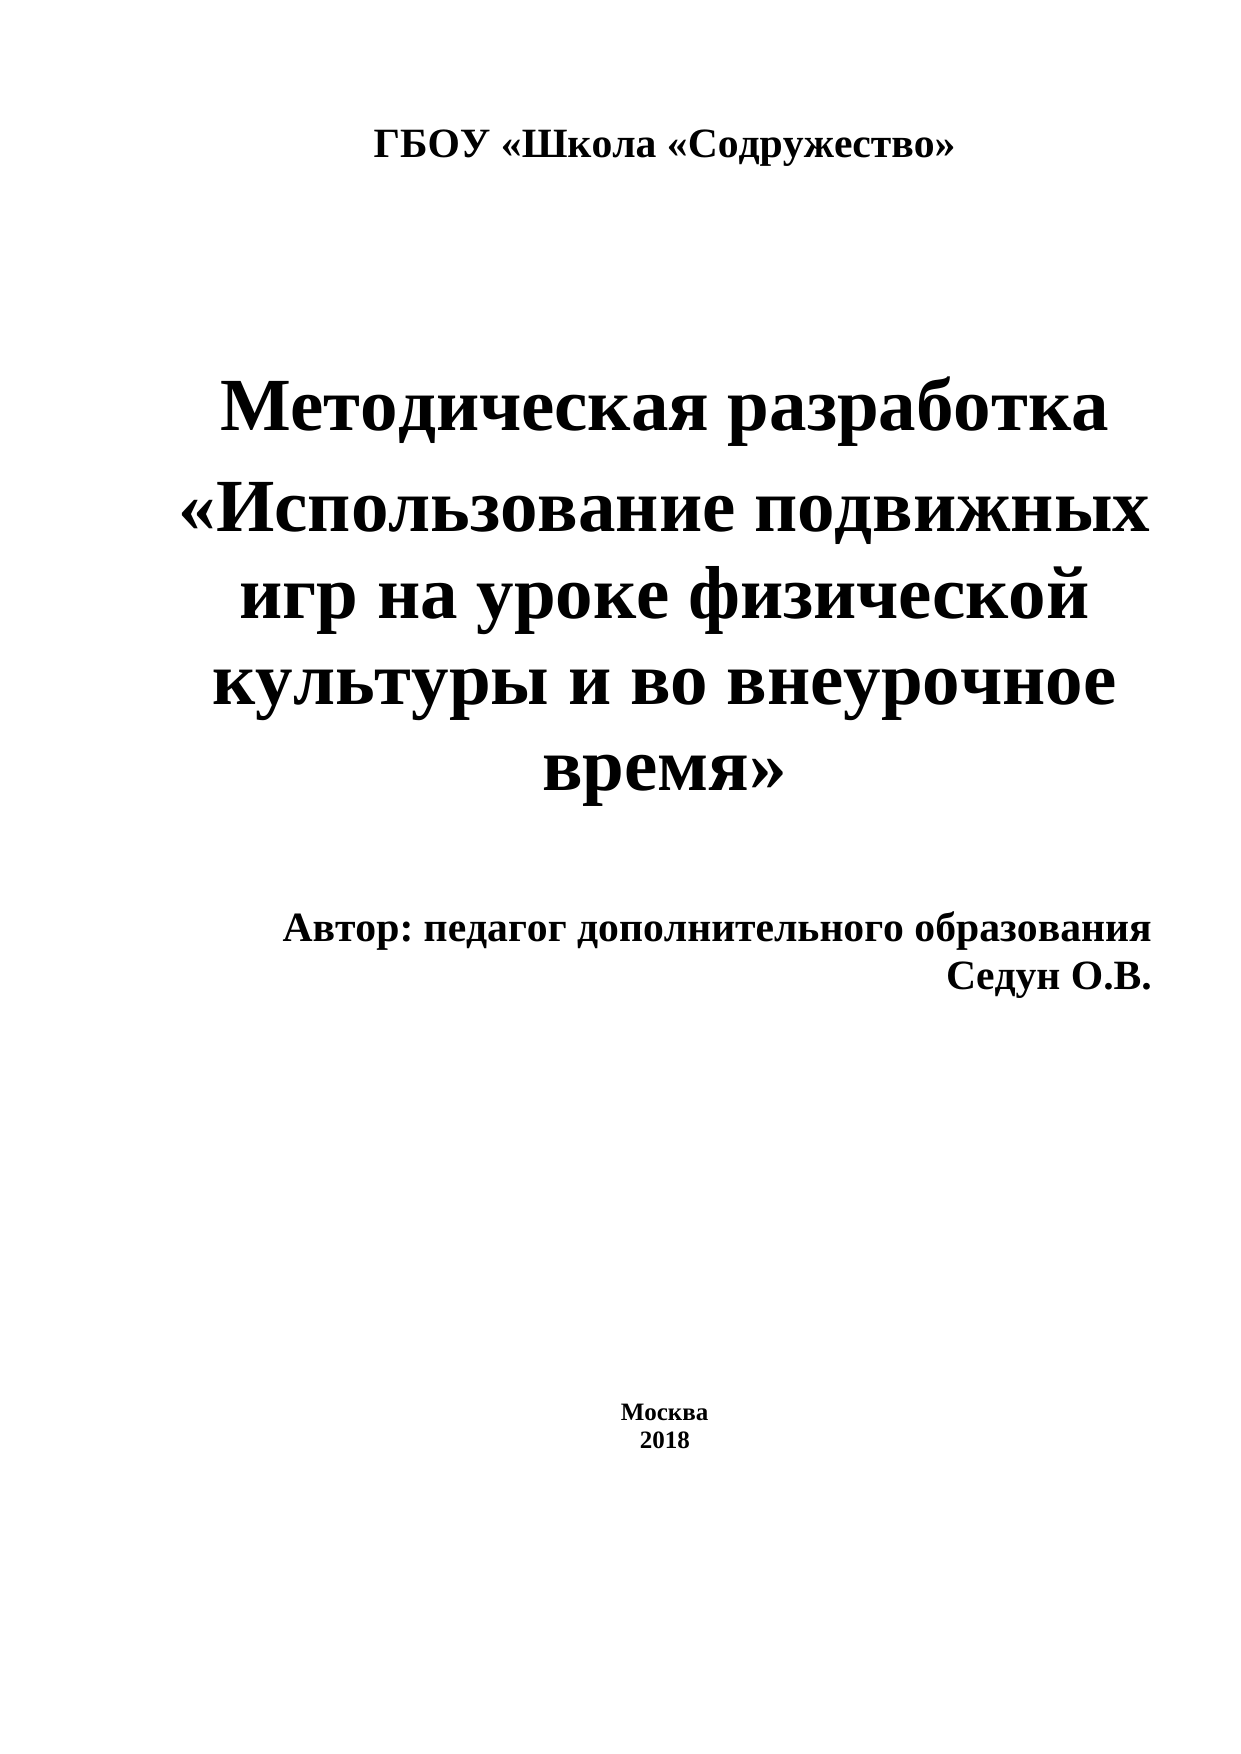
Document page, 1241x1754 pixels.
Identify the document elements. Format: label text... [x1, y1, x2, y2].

text 2018 [177, 1426, 1152, 1454]
text Москва [177, 1397, 1152, 1426]
text «Использование подвижных игр на уроке физической культуры и во внеурочное время» [177, 462, 1152, 807]
text ГБОУ «Школа «Содружество» [177, 118, 1152, 166]
text Автор: педагог дополнительного образования Седун О.В. [177, 902, 1152, 998]
text Методическая разработка [177, 334, 1152, 446]
